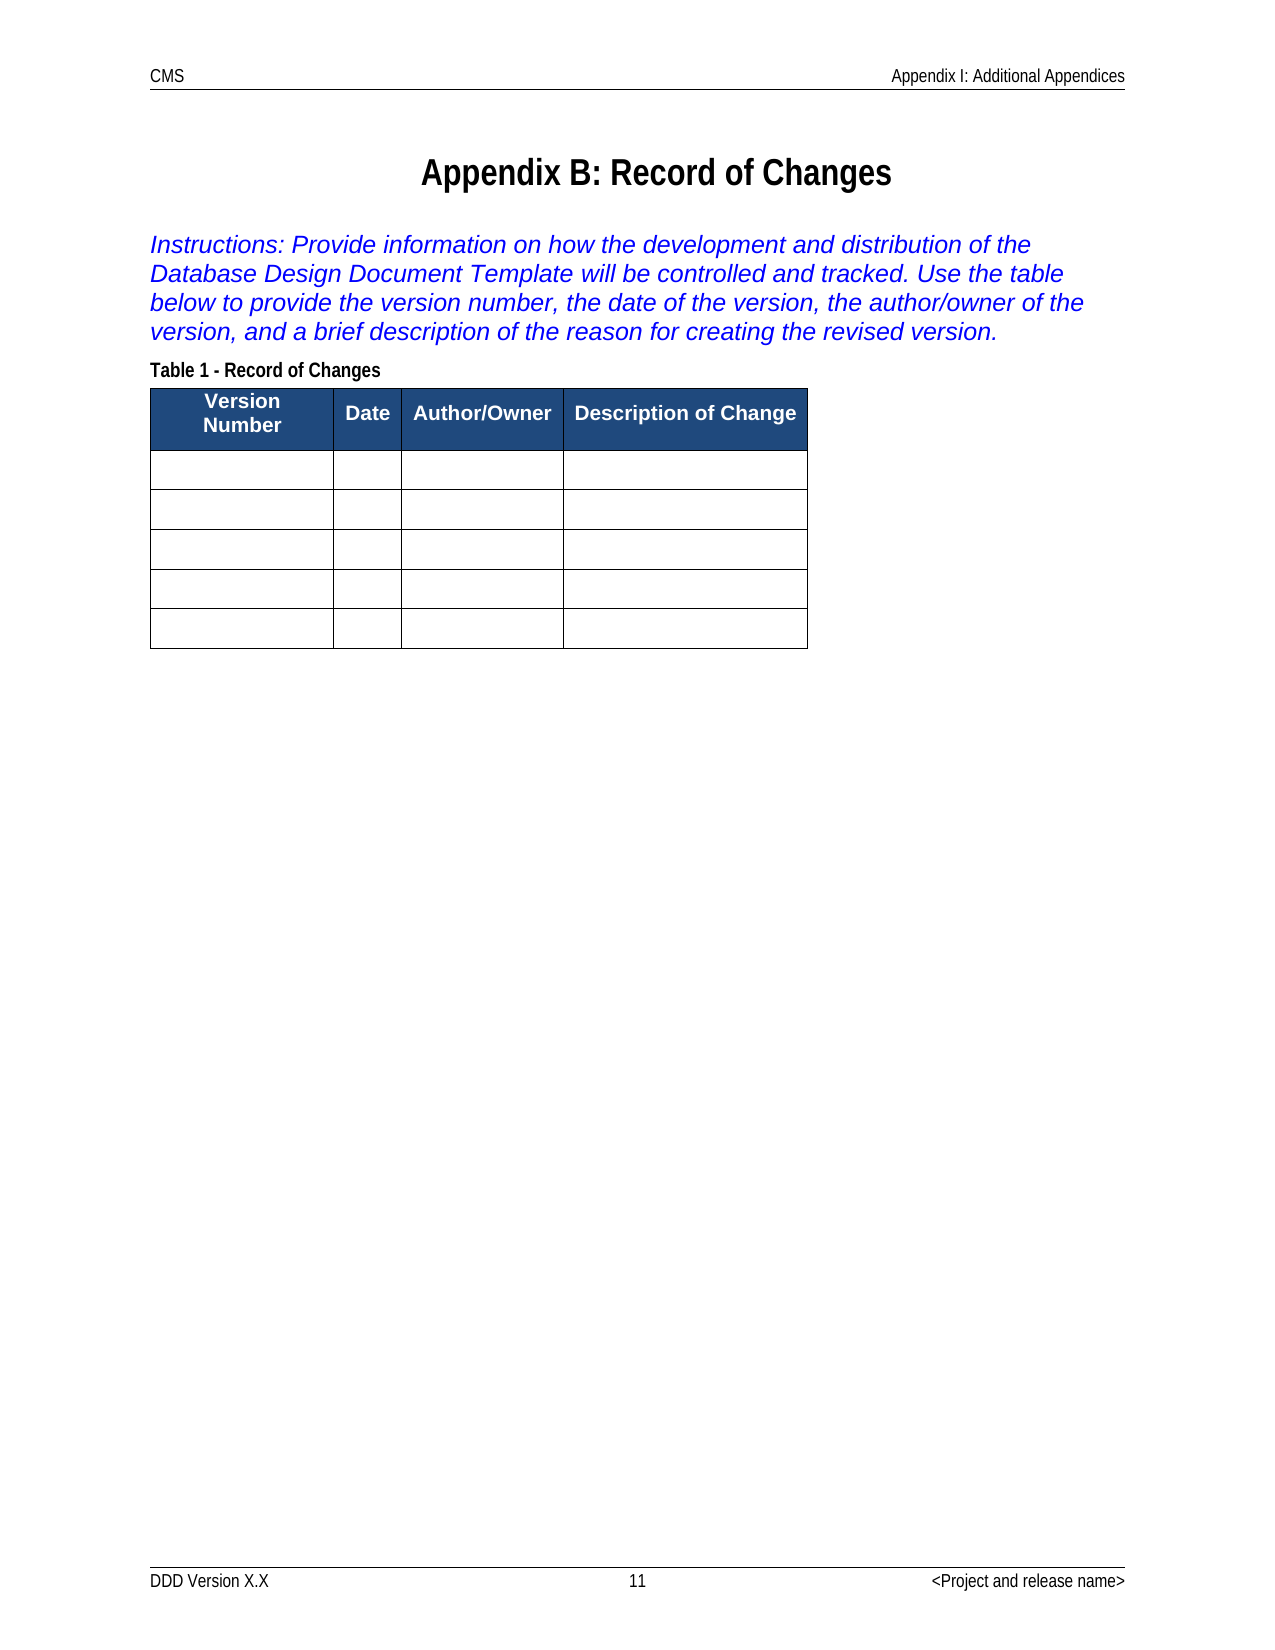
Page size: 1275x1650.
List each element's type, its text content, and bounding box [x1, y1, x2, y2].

table_cell [402, 609, 563, 648]
table_cell [334, 451, 401, 489]
table_cell [151, 570, 333, 608]
table_cell [151, 451, 333, 489]
table_header Description of Change [564, 389, 807, 450]
table_cell [334, 609, 401, 648]
table_cell [564, 570, 807, 608]
table_cell [151, 530, 333, 568]
table_cell [402, 570, 563, 608]
table_cell [151, 609, 333, 648]
table_header Author/Owner [402, 389, 563, 450]
table_cell [564, 609, 807, 648]
table_cell [334, 530, 401, 568]
table_cell [402, 490, 563, 529]
table_header Version Number [151, 389, 333, 450]
table_cell [334, 570, 401, 608]
table_header Date [334, 389, 401, 450]
table_cell [564, 530, 807, 568]
table_cell [334, 490, 401, 529]
table_cell [564, 451, 807, 489]
table_cell [564, 490, 807, 529]
text Instructions: Provide information on how the development and distribution of the Database Design Document will be controlled and tracked. Use the table below to provide the version number, the date of the version, the author/owner of the version, and a brief description of the reason for creating the revised version. [150, 231, 1125, 346]
table_cell [151, 490, 333, 529]
table_cell [402, 451, 563, 489]
subtitle Appendix B: Record of Changes [187, 150, 1125, 193]
table_cell [402, 530, 563, 568]
